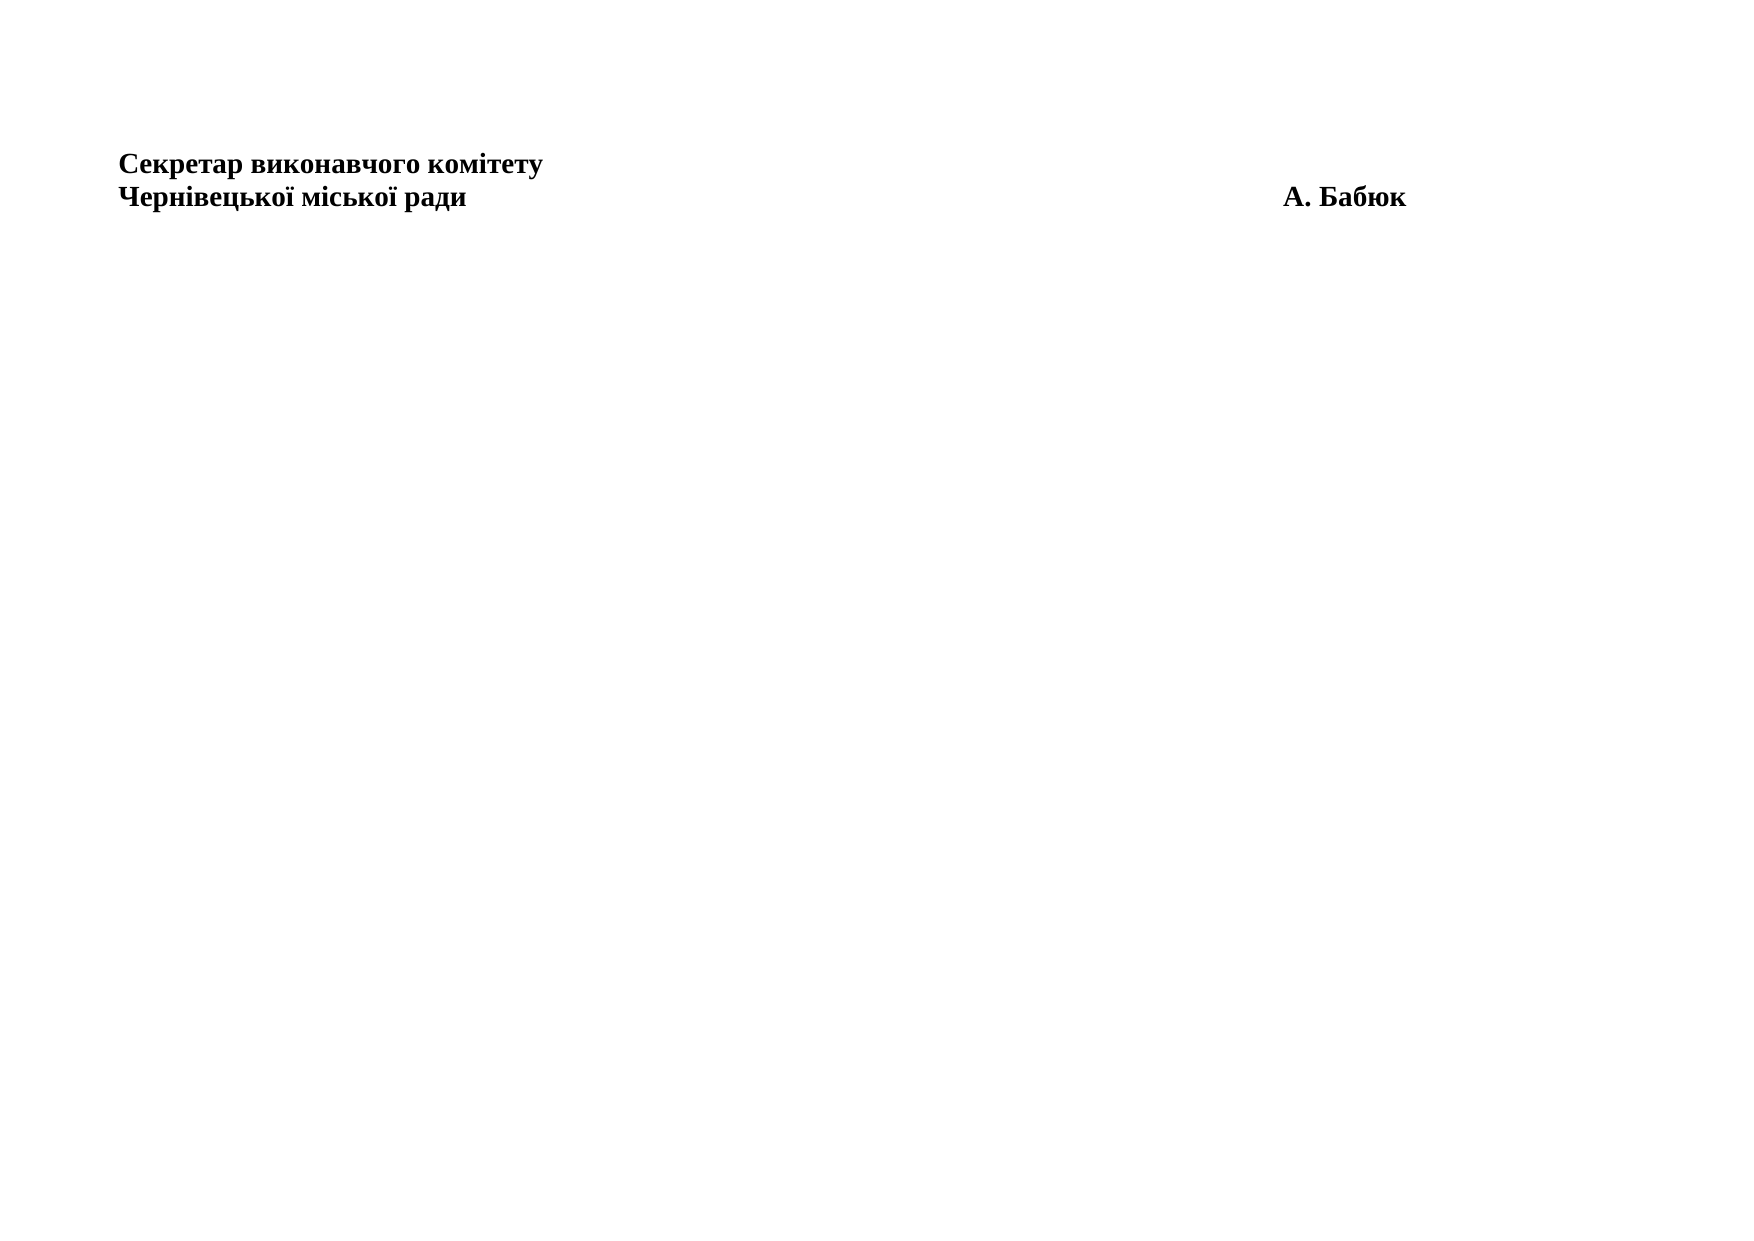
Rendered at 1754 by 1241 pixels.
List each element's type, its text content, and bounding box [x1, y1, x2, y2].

text Секретар виконавчого комітету [118, 146, 1636, 179]
text Чернівецької міської ради А. Бабюк [118, 179, 1636, 213]
